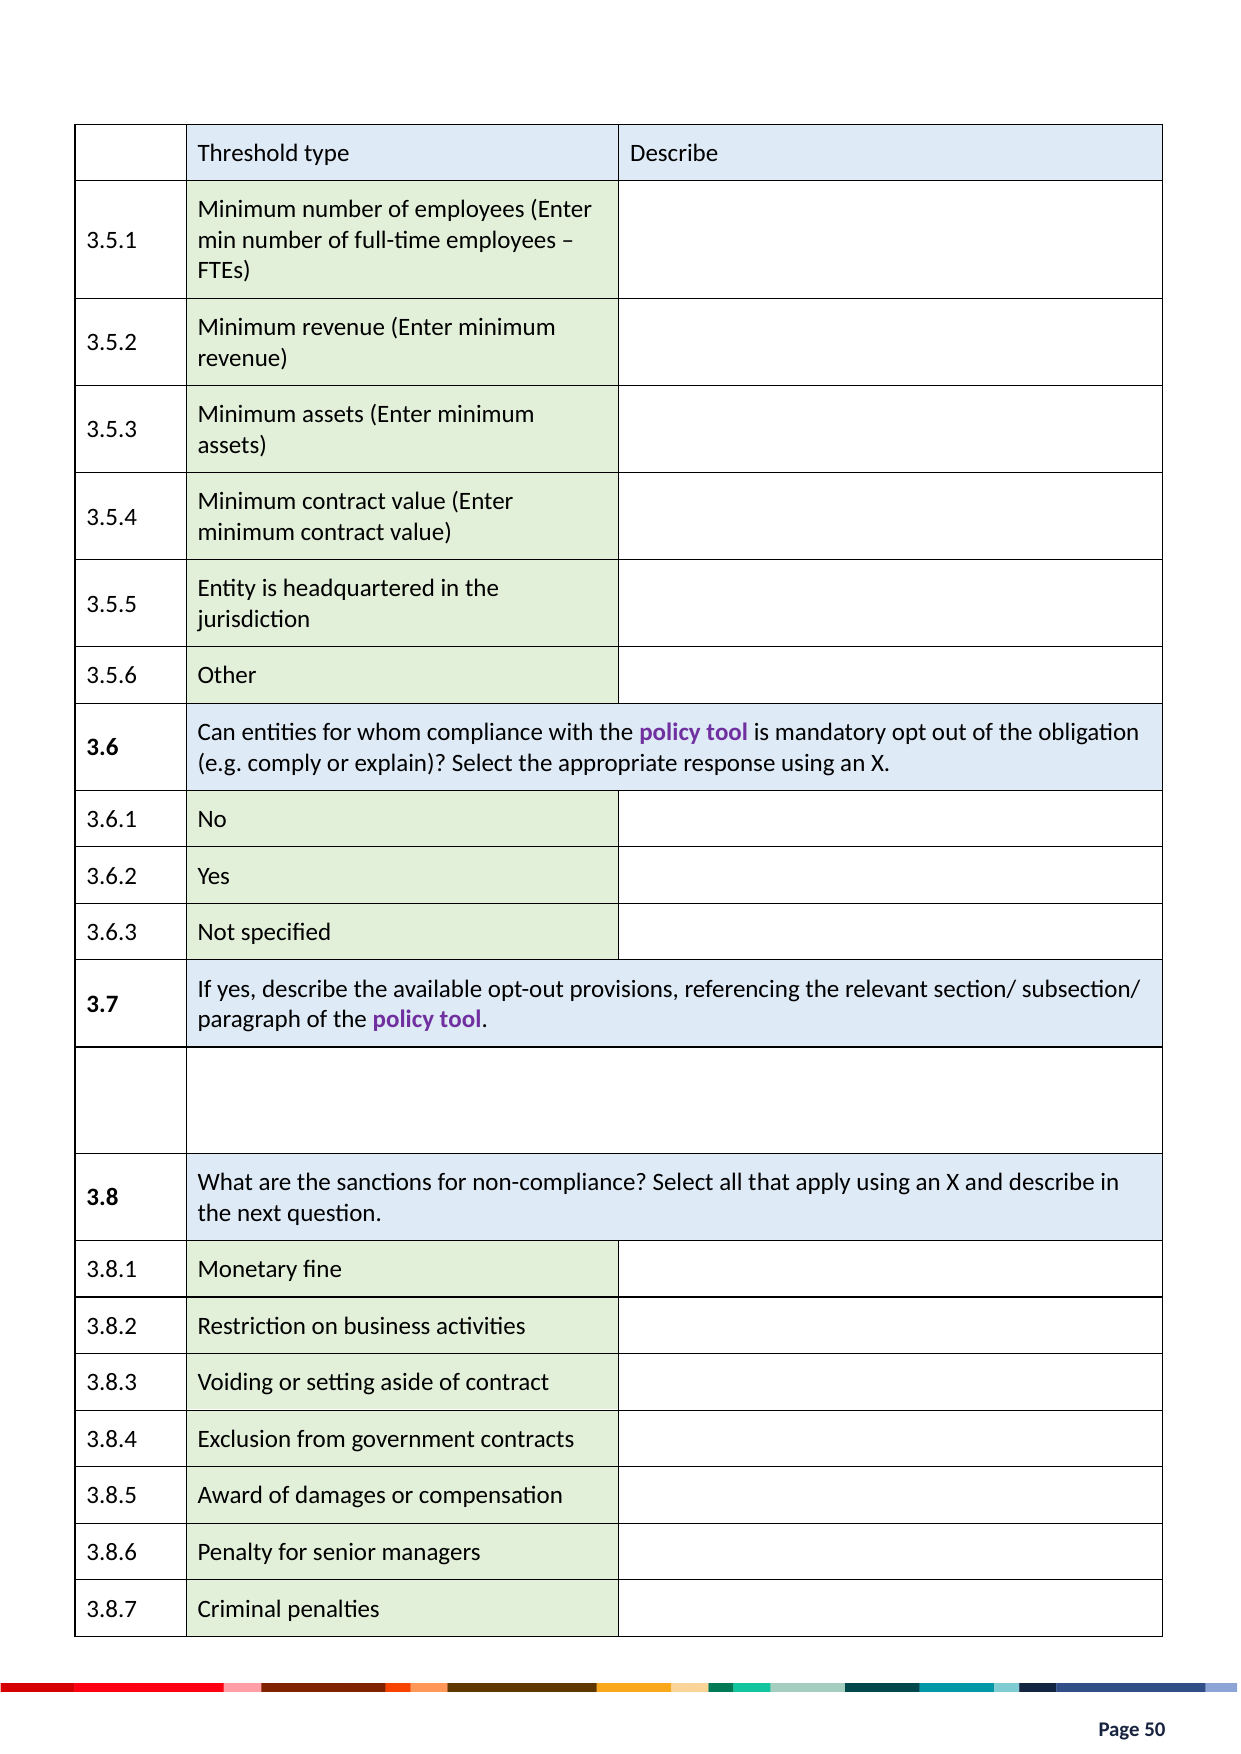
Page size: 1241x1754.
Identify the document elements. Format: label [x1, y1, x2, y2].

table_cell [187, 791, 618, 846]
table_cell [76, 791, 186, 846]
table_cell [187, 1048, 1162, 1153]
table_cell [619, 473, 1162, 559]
picture [0, 1683, 1236, 1692]
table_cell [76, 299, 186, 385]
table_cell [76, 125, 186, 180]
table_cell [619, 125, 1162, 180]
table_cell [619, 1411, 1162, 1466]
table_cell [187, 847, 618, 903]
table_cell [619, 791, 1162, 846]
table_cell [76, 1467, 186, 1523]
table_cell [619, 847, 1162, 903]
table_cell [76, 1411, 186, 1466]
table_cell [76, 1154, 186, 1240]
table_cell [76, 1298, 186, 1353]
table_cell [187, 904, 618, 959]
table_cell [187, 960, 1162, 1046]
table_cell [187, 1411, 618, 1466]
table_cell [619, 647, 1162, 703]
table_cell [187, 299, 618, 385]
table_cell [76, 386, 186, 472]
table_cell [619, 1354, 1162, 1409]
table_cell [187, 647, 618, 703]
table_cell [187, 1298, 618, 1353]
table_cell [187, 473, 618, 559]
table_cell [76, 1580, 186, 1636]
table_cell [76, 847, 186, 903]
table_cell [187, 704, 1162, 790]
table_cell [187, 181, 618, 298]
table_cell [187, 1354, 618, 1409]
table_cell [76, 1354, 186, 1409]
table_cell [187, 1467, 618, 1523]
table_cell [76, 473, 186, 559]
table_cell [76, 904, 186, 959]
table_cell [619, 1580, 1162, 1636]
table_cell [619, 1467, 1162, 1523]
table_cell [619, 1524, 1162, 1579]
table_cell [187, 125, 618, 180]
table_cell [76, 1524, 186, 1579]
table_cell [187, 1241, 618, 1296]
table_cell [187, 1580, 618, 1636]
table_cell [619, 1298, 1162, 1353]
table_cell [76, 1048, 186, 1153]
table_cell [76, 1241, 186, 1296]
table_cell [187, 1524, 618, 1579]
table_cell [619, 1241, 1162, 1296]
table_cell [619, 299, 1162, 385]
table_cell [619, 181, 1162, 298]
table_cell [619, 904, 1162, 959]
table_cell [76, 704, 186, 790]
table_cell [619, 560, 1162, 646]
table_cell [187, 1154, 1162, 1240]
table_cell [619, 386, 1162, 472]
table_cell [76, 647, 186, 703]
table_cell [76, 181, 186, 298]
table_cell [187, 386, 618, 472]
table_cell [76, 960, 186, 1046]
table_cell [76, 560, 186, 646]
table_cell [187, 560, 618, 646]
